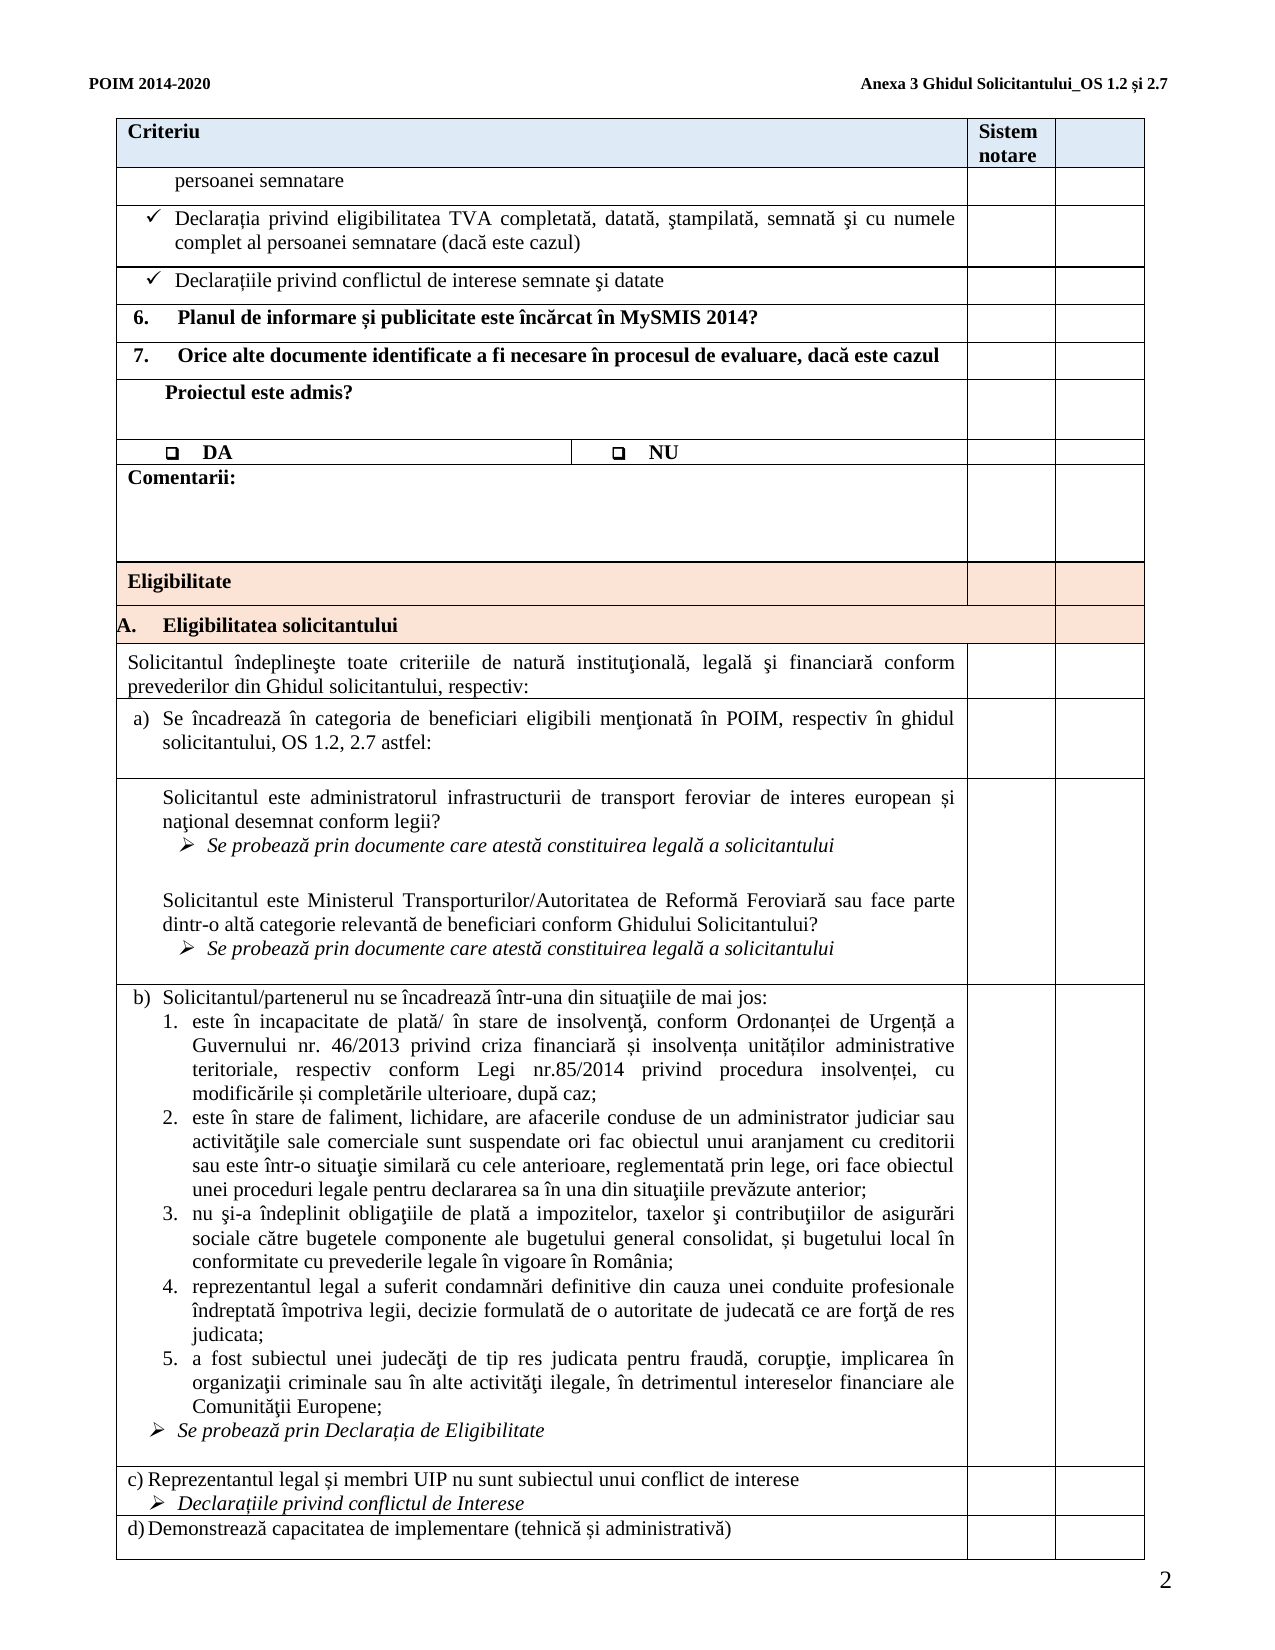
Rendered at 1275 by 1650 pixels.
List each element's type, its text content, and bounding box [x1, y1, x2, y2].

table_cell [1056, 168, 1144, 205]
table_cell [968, 380, 1055, 439]
table_cell [968, 440, 1055, 464]
table_cell [968, 644, 1055, 698]
table_cell [1056, 606, 1144, 643]
table_cell [1056, 1467, 1144, 1515]
table_cell Solicitantul este administratorul infrastructurii de transport feroviar de interes european și naţional desemnat conform legii? Se probează prin documente care atestă constituirea legală a solicitantului Solicitantul este Ministerul Transporturilor/Autoritatea de Reformă Feroviară sau face parte dintr-o altă categorie relevantă de beneficiari conform Ghidului Solicitantului? Se probează prin documente care atestă constituirea legală a solicitantului [117, 779, 967, 984]
table_cell [968, 206, 1055, 266]
table_cell Orice alte documente identificate a fi necesare în procesul de evaluare, dacă este cazul [117, 343, 967, 379]
table_header [1056, 119, 1144, 167]
table_cell Declarațiile privind conflictul de interese semnate şi datate [117, 268, 967, 304]
table_header Sistem notare [968, 119, 1055, 167]
table_cell [1056, 440, 1144, 464]
table_cell Se încadrează în categoria de beneficiari eligibili menţionată în POIM, respectiv în ghidul solicitantului, OS 1.2, 2.7 astfel: [117, 699, 967, 778]
table_cell Reprezentantul legal și membri UIP nu sunt subiectul unui conflict de interese Declarațiile privind conflictul de Interese [117, 1467, 967, 1515]
table_cell Proiectul este admis? [117, 380, 967, 439]
table_cell Solicitantul/partenerul nu se încadrează într-una din situaţiile de mai jos: este în incapacitate de plată/ în stare de insolvenţă, conform Ordonanței de Urgență a Guvernului nr. 46/2013 privind criza financiară și insolvența unităților administrative teritoriale, respectiv conform Legi nr.85/2014 privind procedura insolvenței, cu modificările și completările ulterioare, după caz; este în stare de faliment, lichidare, are afacerile conduse de un administrator judiciar sau activităţile sale comerciale sunt suspendate ori fac obiectul unui aranjament cu creditorii sau este într-o situaţie similară cu cele anterioare, reglementată prin lege, ori face obiectul unei proceduri legale pentru declararea sa în una din situaţiile prevăzute anterior; nu şi-a îndeplinit obligaţiile de plată a impozitelor, taxelor şi contribuţiilor de asigurări sociale către bugetele componente ale bugetului general consolidat, și bugetului local în conformitate cu prevederile legale în vigoare în România; reprezentantul legal a suferit condamnări definitive din cauza unei conduite profesionale îndreptată împotriva legii, decizie formulată de o autoritate de judecată ce are forţă de res judicata; a fost subiectul unei judecăţi de tip res judicata pentru fraudă, corupţie, implicarea în organizaţii criminale sau în alte activităţi ilegale, în detrimentul intereselor financiare ale Comunităţii Europene; Se probează prin Declarația de Eligibilitate [117, 985, 967, 1466]
table_cell [1056, 343, 1144, 379]
table_cell [1056, 644, 1144, 698]
table_cell [968, 343, 1055, 379]
table_cell [968, 168, 1055, 205]
table_cell Eligibilitate [117, 563, 967, 605]
table_cell [1056, 380, 1144, 439]
table_cell Comentarii: [117, 465, 967, 561]
table_cell [1056, 563, 1144, 605]
table_cell Eligibilitatea solicitantului [117, 606, 1055, 643]
table_cell [1056, 465, 1144, 561]
table_cell [1056, 985, 1144, 1466]
table_cell NU [572, 440, 967, 464]
table_cell [1056, 305, 1144, 342]
table_cell [968, 563, 1055, 605]
table_cell [968, 779, 1055, 984]
table_cell [968, 699, 1055, 778]
table_cell [968, 305, 1055, 342]
table_cell [1056, 206, 1144, 266]
table_cell Solicitantul îndeplineşte toate criteriile de natură instituţională, legală şi financiară conform prevederilor din Ghidul solicitantului, respectiv: [117, 644, 967, 698]
table_cell Planul de informare și publicitate este încărcat în MySMIS 2014? [117, 305, 967, 342]
table_cell [968, 985, 1055, 1466]
table_cell [1056, 1516, 1144, 1559]
table_cell Declarația privind eligibilitatea TVA completată, datată, ştampilată, semnată şi cu numele complet al persoanei semnatare (dacă este cazul) [117, 206, 967, 266]
table_header Criteriu [117, 119, 967, 167]
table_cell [117, 1516, 967, 1559]
table_cell [968, 1516, 1055, 1559]
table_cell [117, 168, 967, 205]
table_cell [1056, 779, 1144, 984]
table_cell [968, 268, 1055, 304]
table_cell [1056, 699, 1144, 778]
table_cell [1056, 268, 1144, 304]
table_cell [968, 465, 1055, 561]
table_cell DA [117, 440, 571, 464]
table_cell [968, 1467, 1055, 1515]
